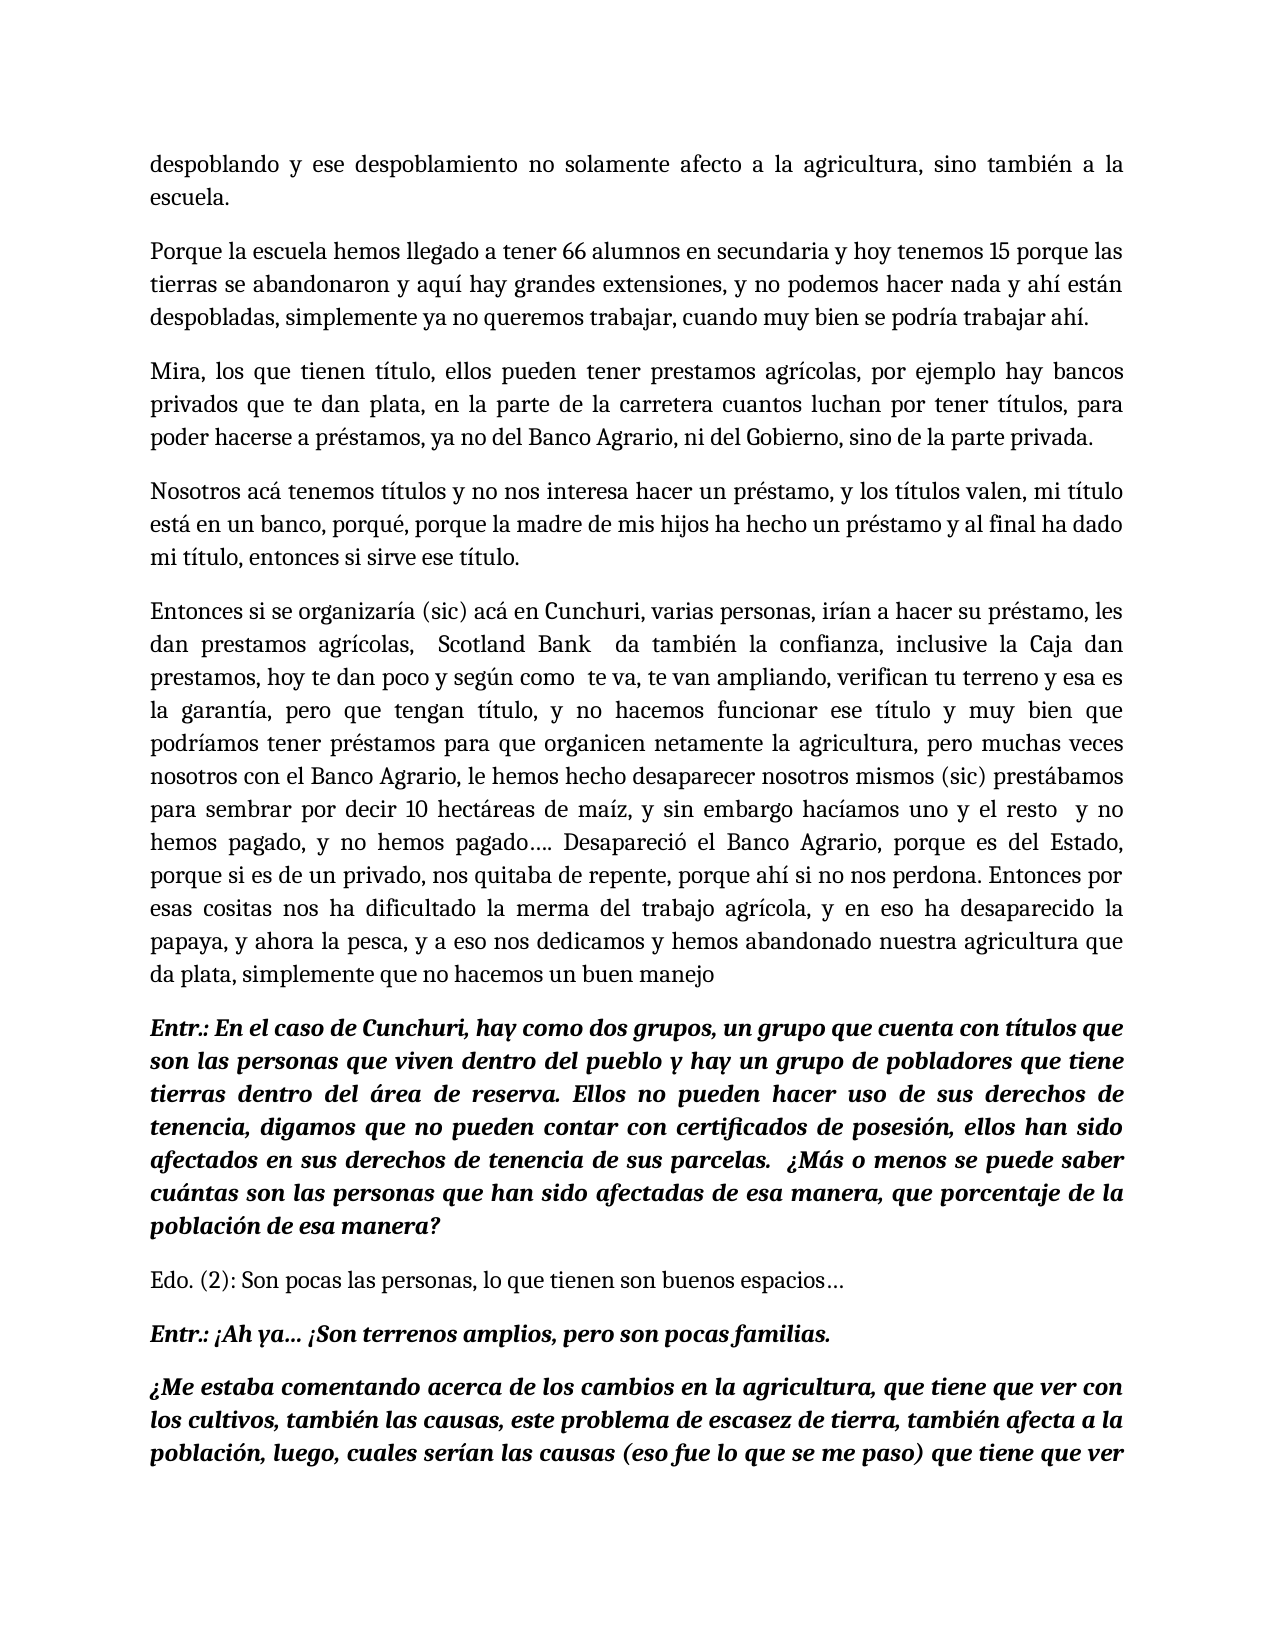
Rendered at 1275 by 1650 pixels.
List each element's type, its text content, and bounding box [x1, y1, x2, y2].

text Entr.: En el caso de Cunchuri, hay como dos grupos, un grupo que cuenta con títulos que son las personas que viven dentro del pueblo y hay un grupo de pobladores que tiene tierras dentro del área de reserva. Ellos no pueden hacer uso de sus derechos de tenencia, digamos que no pueden contar con certificados de posesión, ellos han sido afectados en sus derechos de tenencia de sus parcelas. ¿Más o menos se puede saber cuántas son las personas que han sido afectadas de esa manera, que porcentaje de la población de esa manera? [150, 1014, 1125, 1241]
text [150, 1373, 1125, 1468]
text Porque la escuela hemos llegado a tener 66 alumnos en secundaria y hoy tenemos 15 porque las tierras se abandonaron y aquí hay grandes extensiones, y no podemos hacer nada y ahí están despobladas, simplemente ya no queremos trabajar, cuando muy bien se podría trabajar ahí. [150, 237, 1125, 332]
text Nosotros acá tenemos títulos y no nos interesa hacer un préstamo, y los títulos valen, mi título está en un banco, porqué, porque la madre de mis hijos ha hecho un préstamo y al final ha dado mi título, entonces si sirve ese título. [150, 477, 1125, 571]
text Mira, los que tienen título, ellos pueden tener prestamos agrícolas, por ejemplo hay bancos privados que te dan plata, en la parte de la carretera cuantos luchan por tener títulos, para poder hacerse a préstamos, ya no del Banco Agrario, ni del Gobierno, sino de la parte privada. [150, 357, 1125, 452]
text Entonces si se organizaría (sic) acá en Cunchuri, varias personas, irían a hacer su préstamo, les dan prestamos agrícolas, Scotland Bank da también la confianza, inclusive la Caja dan prestamos, hoy te dan poco y según como te va, te van ampliando, verifican tu terreno y esa es la garantía, pero que tengan título, y no hacemos funcionar ese título y muy bien que podríamos tener préstamos para que organicen netamente la agricultura, pero muchas veces nosotros con el Banco Agrario, le hemos hecho desaparecer nosotros mismos (sic) prestábamos para sembrar por decir 10 hectáreas de maíz, y sin embargo hacíamos uno y el resto y no hemos pagado, y no hemos pagado…. Desapareció el Banco Agrario, porque es del Estado, porque si es de un privado, nos quitaba de repente, porque ahí si no nos perdona. Entonces por esas cositas nos ha dificultado la merma del trabajo agrícola, y en eso ha desaparecido la papaya, y ahora la pesca, y a eso nos dedicamos y hemos abandonado nuestra agricultura que da plata, simplemente que no hacemos un buen manejo [150, 597, 1125, 988]
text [150, 150, 1125, 212]
text Edo. (2): Son pocas las personas, lo que tienen son buenos espacios… [150, 1266, 1125, 1294]
text Entr.: ¡Ah ya… ¡Son terrenos amplios, pero son pocas familias. [150, 1319, 1125, 1348]
